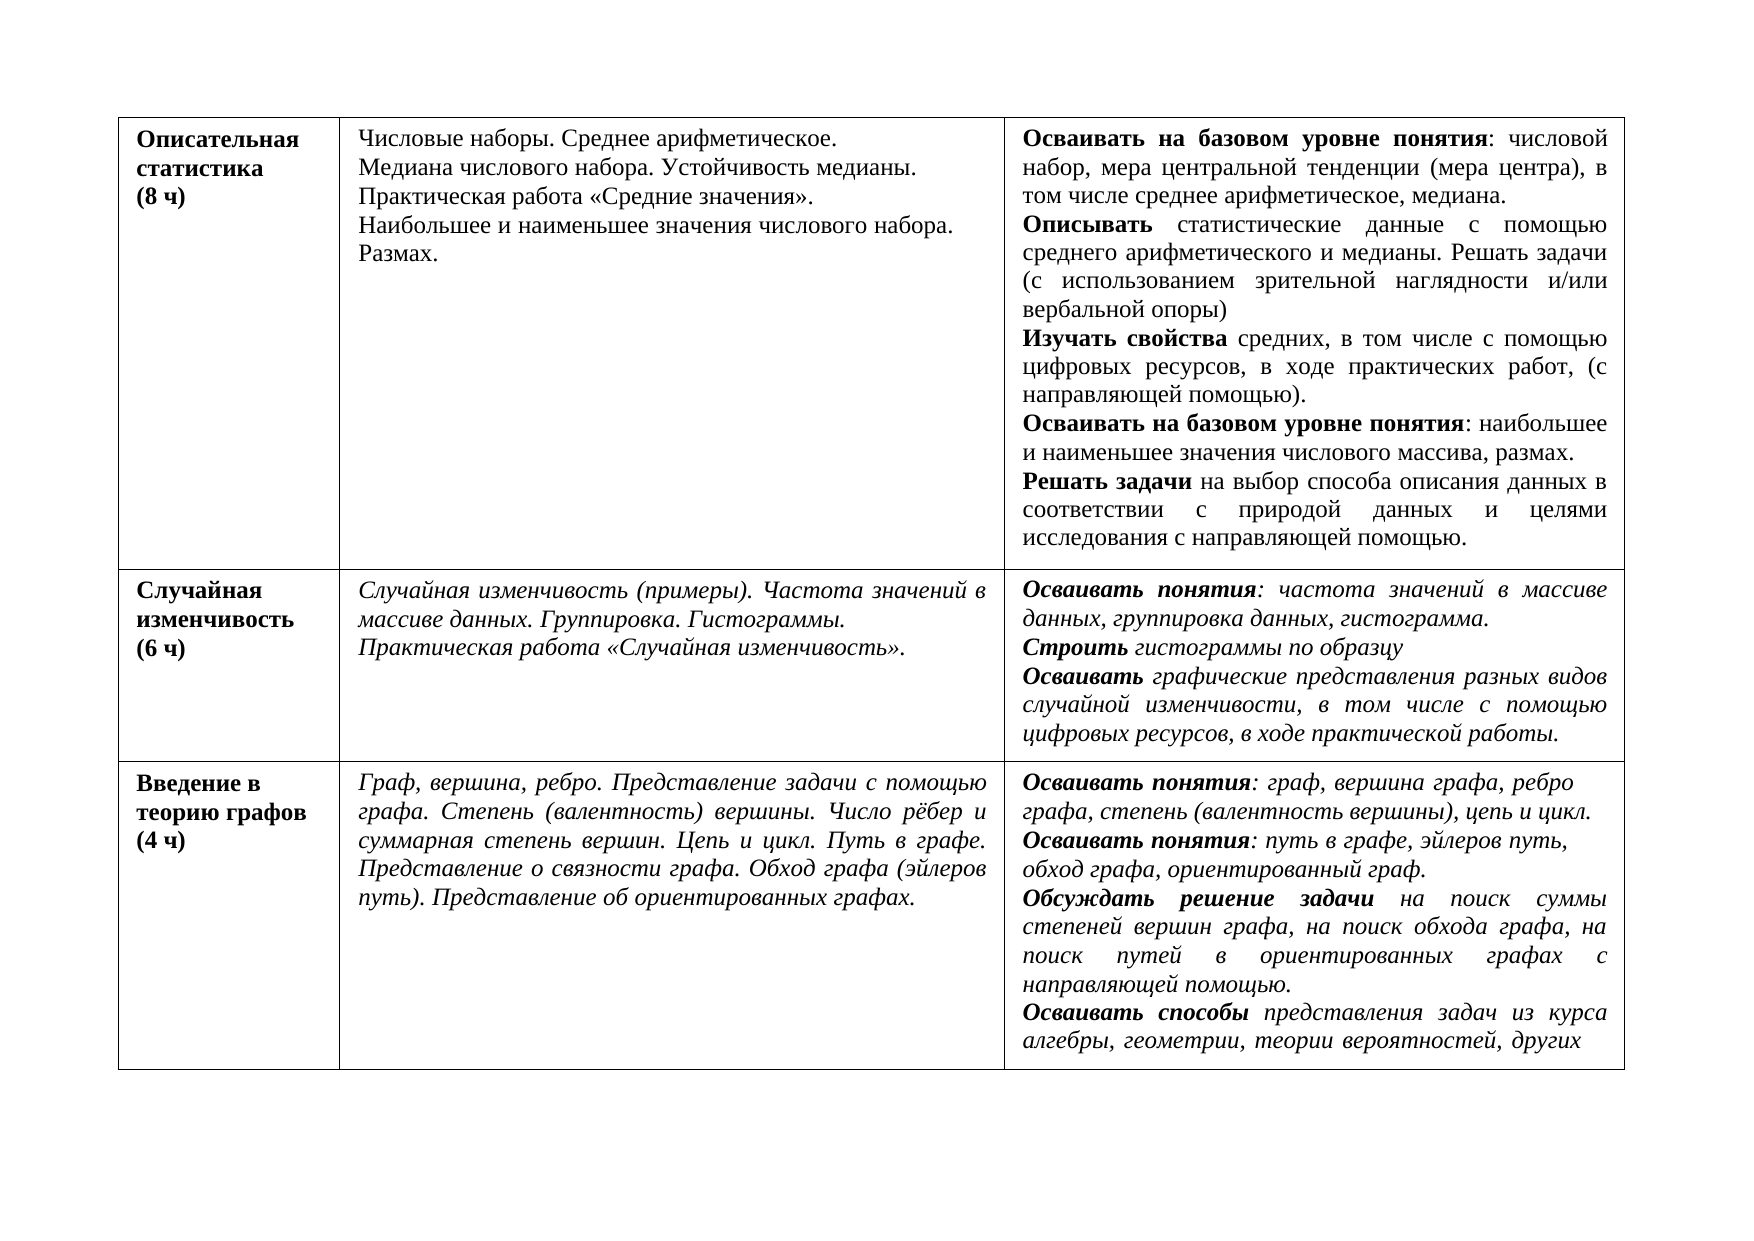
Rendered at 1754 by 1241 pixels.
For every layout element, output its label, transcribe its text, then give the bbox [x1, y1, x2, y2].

table_header Числовые наборы. Среднее арифметическое. Медиана числового набора. Устойчивость медианы. Практическая работа «Средние значения». Наибольшее и наименьшее значения числового набора. Размах. [340, 118, 1004, 569]
table_cell Граф, вершина, ребро. Представление задачи с помощью графа. Степень (валентность) вершины. Число рёбер и суммарная степень вершин. Цепь и цикл. Путь в графе. Представление о связности графа. Обход графа (эйлеров путь). Представление об ориентированных графах. [340, 762, 1004, 1069]
table_cell Случайная изменчивость (6 ч) [119, 570, 339, 761]
table_cell Осваивать понятия: граф, вершина графа, ребро графа, степень (валентность вершины), цепь и цикл. Осваивать понятия: путь в графе, эйлеров путь, обход графа, ориентированный граф. Обсуждать решение задачи на поиск суммы степеней вершин графа, на поиск обхода графа, на поиск путей в ориентированных графах с направляющей помощью. Осваивать способы представления задач из курса алгебры, геометрии, теории вероятностей, других [1005, 762, 1624, 1069]
table_header Осваивать на базовом уровне понятия: числовой набор, мера центральной тенденции (мера центра), в том числе среднее арифметическое, медиана. Описывать статистические данные с помощью среднего арифметического и медианы. Решать задачи (с использованием зрительной наглядности и/или вербальной опоры) Изучать свойства средних, в том числе с помощью цифровых ресурсов, в ходе практических работ, (с направляющей помощью). Осваивать на базовом уровне понятия: наибольшее и наименьшее значения числового массива, размах. Решать задачи на выбор способа описания данных в соответствии с природой данных и целями исследования с направляющей помощью. [1005, 118, 1624, 569]
table_header Описательная статистика (8 ч) [119, 118, 339, 569]
table_cell Случайная изменчивость (примеры). Частота значений в массиве данных. Группировка. Гистограммы. Практическая работа «Случайная изменчивость». [340, 570, 1004, 761]
table_cell Введение в теорию графов (4 ч) [119, 762, 339, 1069]
table_cell Осваивать понятия: частота значений в массиве данных, группировка данных, гистограмма. Строить гистограммы по образцу Осваивать графические представления разных видов случайной изменчивости, в том числе с помощью цифровых ресурсов, в ходе практической работы. [1005, 570, 1624, 761]
